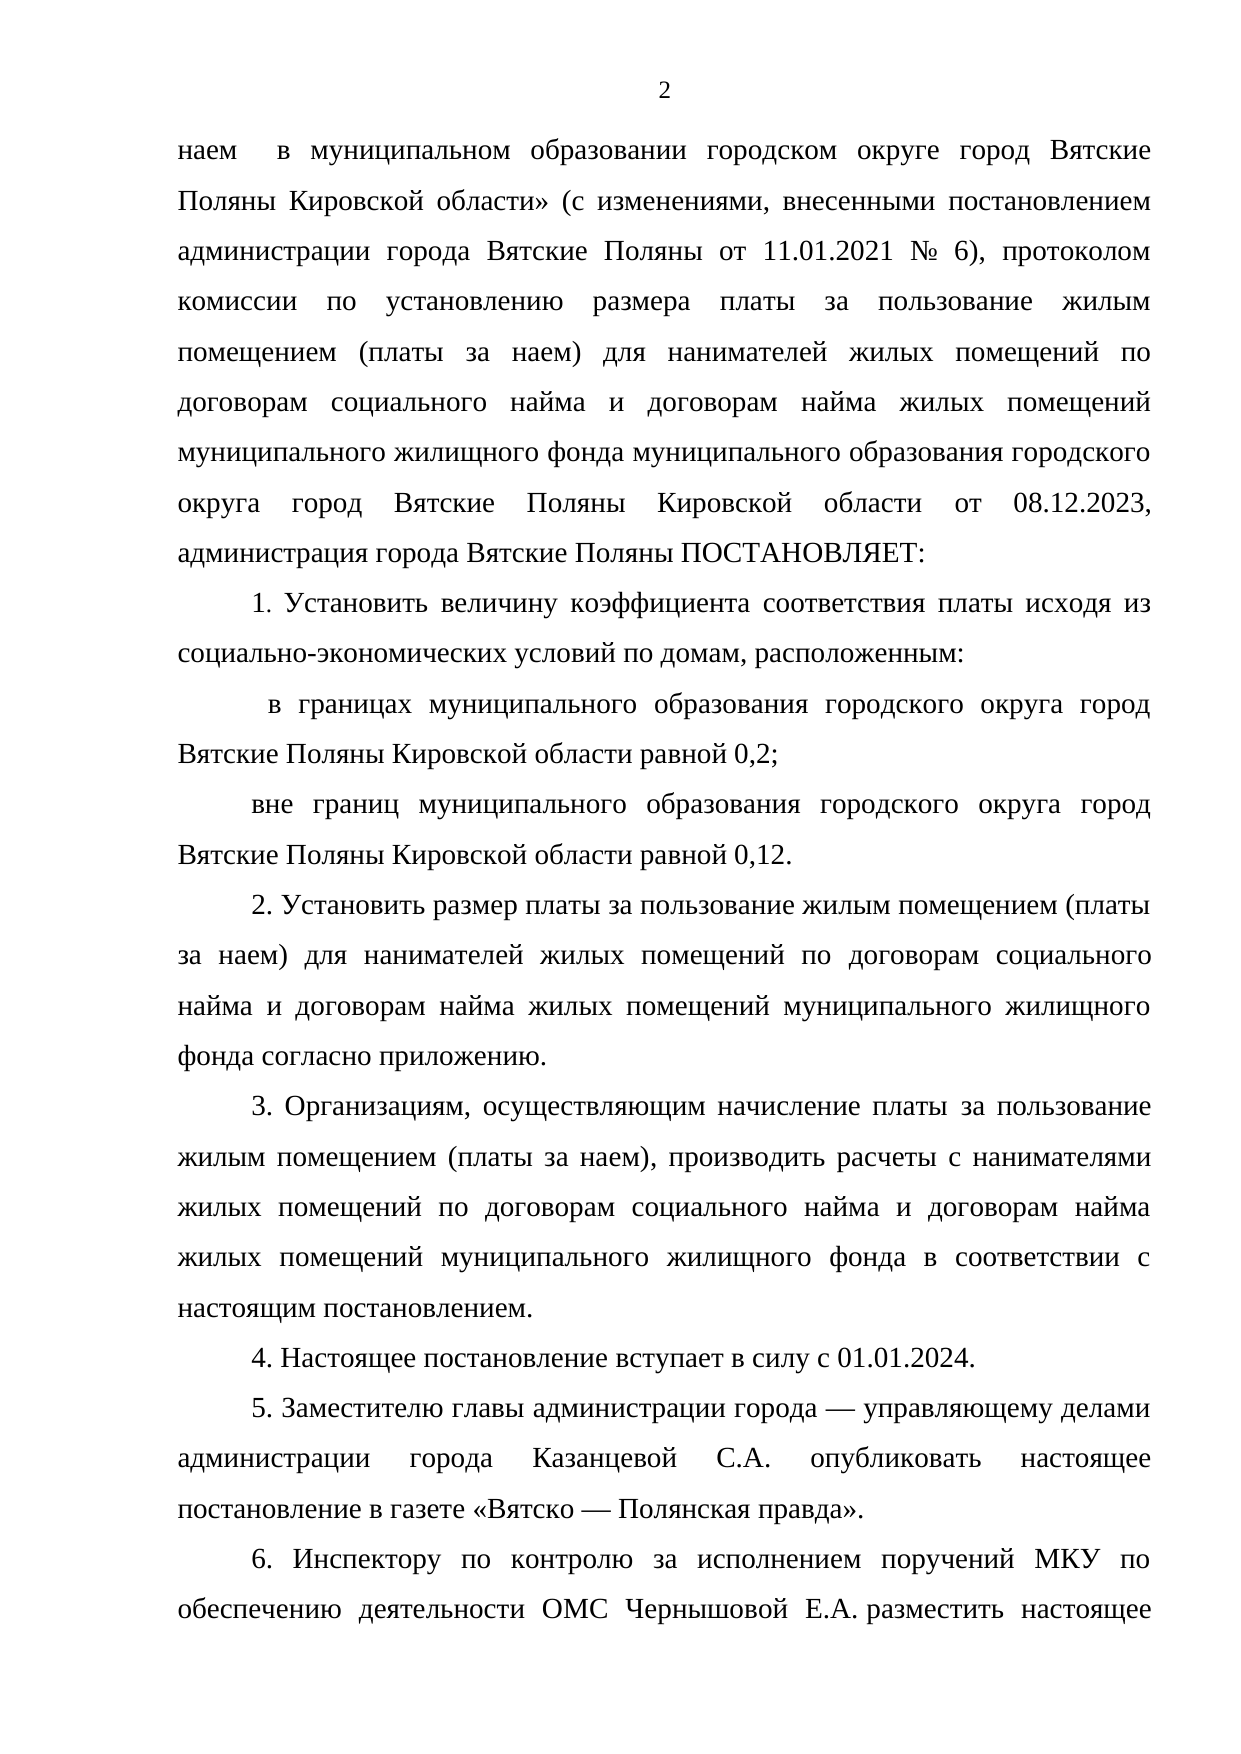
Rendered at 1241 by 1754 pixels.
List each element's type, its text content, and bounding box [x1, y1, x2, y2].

text 4. Настоящее постановление вступает в силу с 01.01.2024. [177, 1340, 1152, 1373]
text 1. Установить величину коэффициента соответствия платы исходя из социально-экономических условий по домам, расположенным: [177, 585, 1152, 669]
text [177, 1541, 1152, 1625]
text 5. Заместителю главы администрации города — управляющему делами администрации города Казанцевой С.А. опубликовать настоящее постановление в газете «Вятско — Полянская правда». [177, 1390, 1152, 1524]
text в границах муниципального образования городского округа город Вятские Поляны Кировской области равной 0,2; [177, 686, 1152, 770]
text 2. Установить размер платы за пользование жилым помещением (платы за наем) для нанимателей жилых помещений по договорам социального найма и договорам найма жилых помещений муниципального жилищного фонда согласно приложению. [177, 887, 1152, 1072]
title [177, 132, 1152, 568]
text вне границ муниципального образования городского округа город Вятские Поляны Кировской области равной 0,12. [177, 787, 1152, 870]
text 3. Организациям, осуществляющим начисление платы за пользование жилым помещением (платы за наем), производить расчеты с нанимателями жилых помещений по договорам социального найма и договорам найма жилых помещений муниципального жилищного фонда в соответствии с настоящим постановлением. [177, 1088, 1152, 1323]
